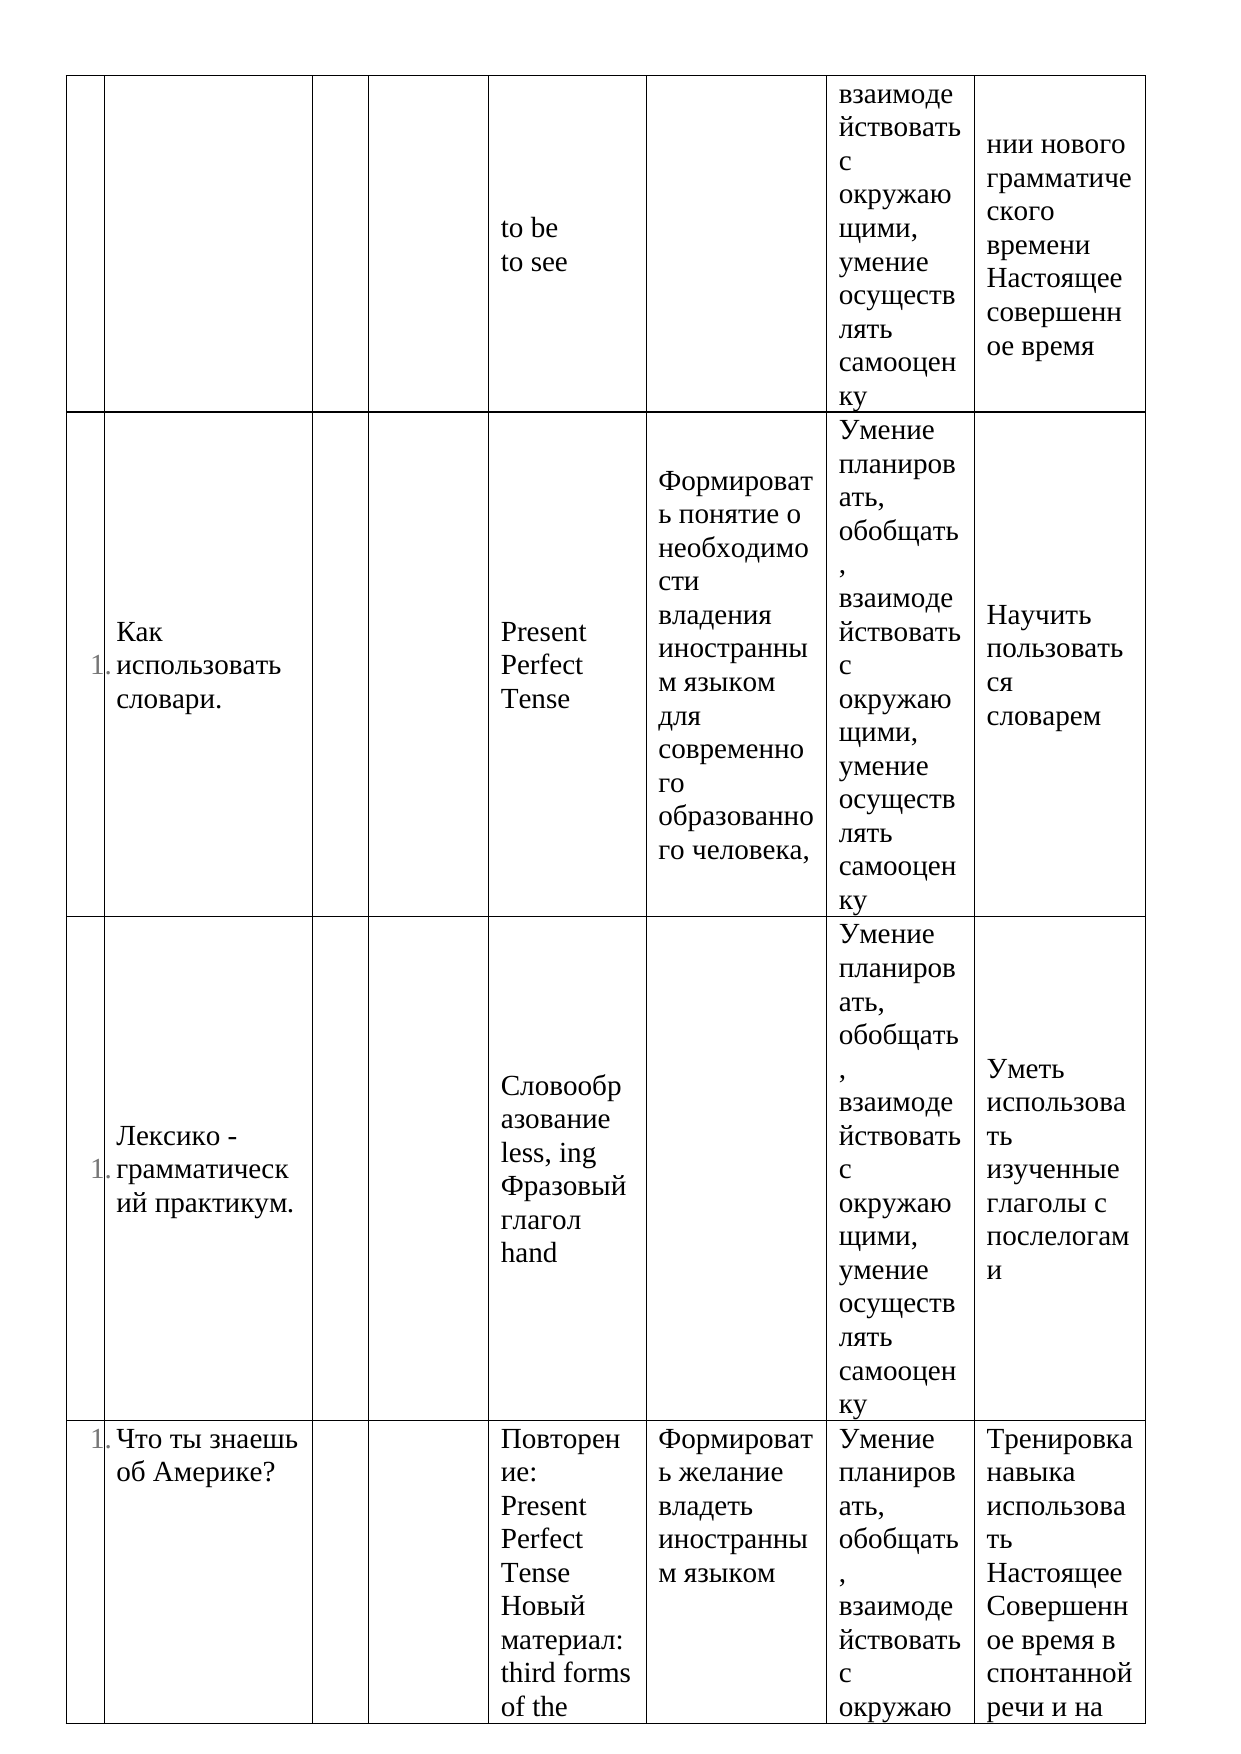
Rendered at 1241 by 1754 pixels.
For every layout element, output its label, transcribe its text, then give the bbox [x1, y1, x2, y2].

table_cell [313, 1421, 368, 1723]
table_cell Научить пользоваться словарем [975, 413, 1145, 916]
table_cell Словообразование less, ing Фразовый глагол hand [489, 917, 646, 1420]
table_cell Умение планировать, обобщать, взаимодействовать с окружающими, умение осуществлять самооценку [827, 413, 974, 916]
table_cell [975, 1421, 1145, 1723]
table_cell Как использовать словари. [105, 413, 312, 916]
table_cell [67, 413, 104, 916]
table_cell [827, 76, 974, 411]
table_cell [105, 76, 312, 411]
table_cell Лексико -грамматический практикум. [105, 917, 312, 1420]
table_cell Уметь использовать изученные глаголы с послелогами [975, 917, 1145, 1420]
table_cell [67, 917, 104, 1420]
table_cell [647, 917, 826, 1420]
table_cell [313, 76, 368, 411]
table_cell [313, 917, 368, 1420]
table_cell [313, 413, 368, 916]
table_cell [827, 1421, 974, 1723]
table_cell [369, 917, 488, 1420]
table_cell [975, 76, 1145, 411]
table_cell Present Perfect Tense [489, 413, 646, 916]
table_cell [647, 76, 826, 411]
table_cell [105, 1421, 312, 1723]
table_cell Формировать понятие о необходимости владения иностранным языком для современного образованного человека, [647, 413, 826, 916]
table_cell [369, 1421, 488, 1723]
table_cell Умение планировать, обобщать, взаимодействовать с окружающими, умение осуществлять самооценку [827, 917, 974, 1420]
table_cell [369, 76, 488, 411]
table_cell [67, 76, 104, 411]
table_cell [489, 1421, 646, 1723]
table_cell [369, 413, 488, 916]
table_cell [67, 1421, 104, 1723]
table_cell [489, 76, 646, 411]
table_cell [647, 1421, 826, 1723]
